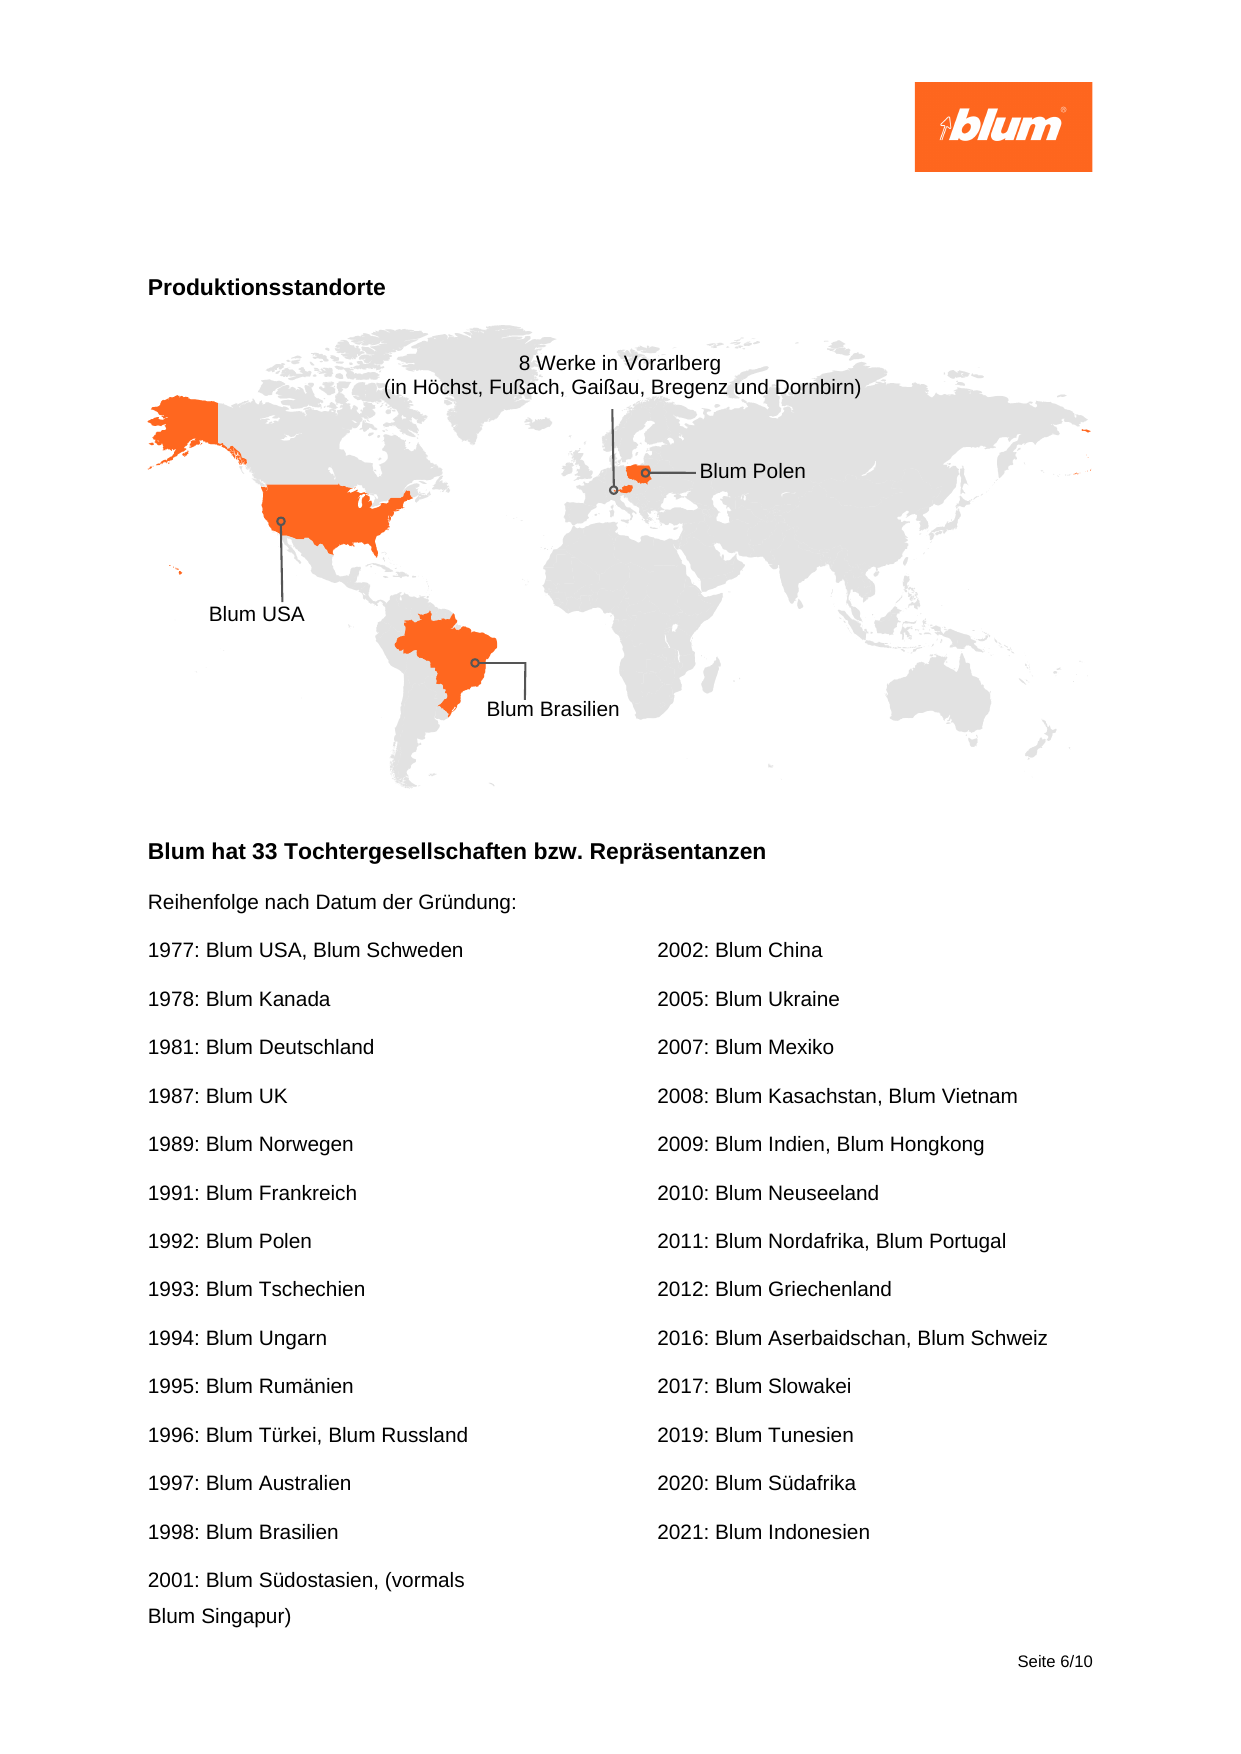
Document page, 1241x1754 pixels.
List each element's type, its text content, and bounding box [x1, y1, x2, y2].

text 1994: Blum Ungarn [148, 1326, 583, 1350]
text 2010: Blum Neuseeland [657, 1180, 1092, 1204]
text Reihenfolge nach Datum der Gründung: [148, 890, 1092, 914]
subtitle Blum hat 33 Tochtergesellschaften bzw. Repräsentanzen [148, 838, 1092, 864]
text 1992: Blum Polen [148, 1229, 583, 1253]
text 2002: Blum China [657, 938, 1092, 962]
text 1997: Blum Australien [148, 1471, 583, 1495]
text 2021: Blum Indonesien [657, 1519, 1092, 1543]
text 1981: Blum Deutschland [148, 1035, 583, 1059]
text 2020: Blum Südafrika [657, 1471, 1092, 1495]
text 1989: Blum Norwegen [148, 1132, 583, 1156]
text 2008: Blum Kasachstan, Blum Vietnam [657, 1083, 1092, 1107]
text 1987: Blum UK [148, 1083, 583, 1107]
text 1977: Blum USA, Blum Schweden [148, 938, 583, 962]
text 2011: Blum Nordafrika, Blum Portugal [657, 1229, 1092, 1253]
text 2016: Blum Aserbaidschan, Blum Schweiz [657, 1326, 1092, 1350]
text 1993: Blum Tschechien [148, 1277, 583, 1301]
picture [147, 325, 1092, 789]
text 1996: Blum Türkei, Blum Russland [148, 1423, 583, 1447]
text 2001: Blum Südostasien, (vormals Blum Singapur) [148, 1568, 583, 1628]
text 2005: Blum Ukraine [657, 987, 1092, 1011]
subtitle Produktionsstandorte [148, 274, 1092, 300]
text 2017: Blum Slowakei [657, 1374, 1092, 1398]
text 1998: Blum Brasilien [148, 1519, 583, 1543]
text 1991: Blum Frankreich [148, 1180, 583, 1204]
text 2007: Blum Mexiko [657, 1035, 1092, 1059]
text 1995: Blum Rumänien [148, 1374, 583, 1398]
text 1978: Blum Kanada [148, 987, 583, 1011]
picture [914, 82, 1093, 172]
text 2009: Blum Indien, Blum Hongkong [657, 1132, 1092, 1156]
text 2012: Blum Griechenland [657, 1277, 1092, 1301]
text 2019: Blum Tunesien [657, 1423, 1092, 1447]
